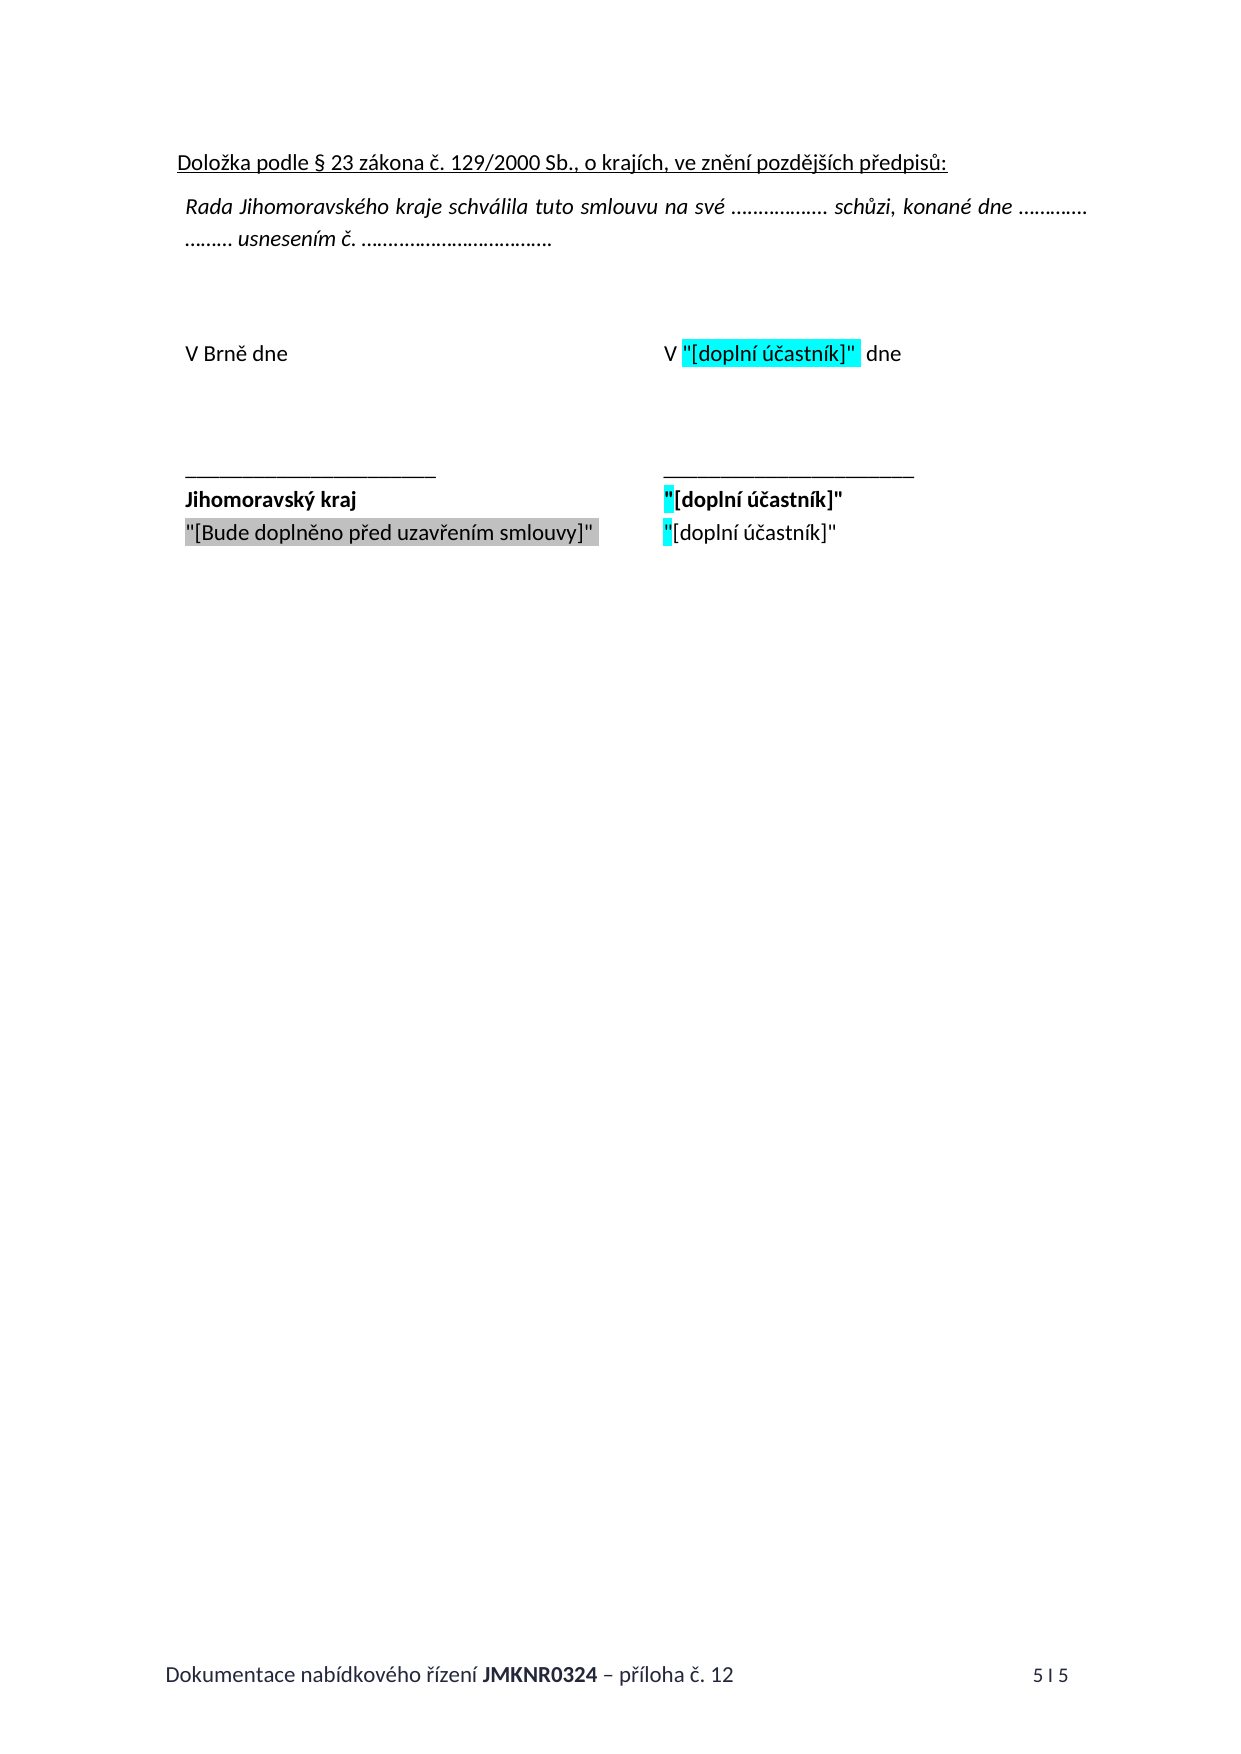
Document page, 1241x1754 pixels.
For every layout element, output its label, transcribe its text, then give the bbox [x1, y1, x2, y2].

list ______________________ ______________________ [185, 453, 1093, 481]
list Jihomoravský kraj [674, 485, 1093, 513]
list Jihomoravský kraj [185, 485, 664, 513]
list Rada Jihomoravského kraje schválila tuto smlouvu na své …..……….… schůzi, konané dne ………….……… usnesením č. ……..………………………. [185, 192, 1093, 252]
list V Brně dne V dne [185, 339, 682, 367]
text Doložka podle § 23 zákona č. 129/2000 Sb., o krajích, ve znění pozdějších předpisů: [177, 148, 1093, 176]
list V Brně dne V dne [861, 339, 1093, 367]
